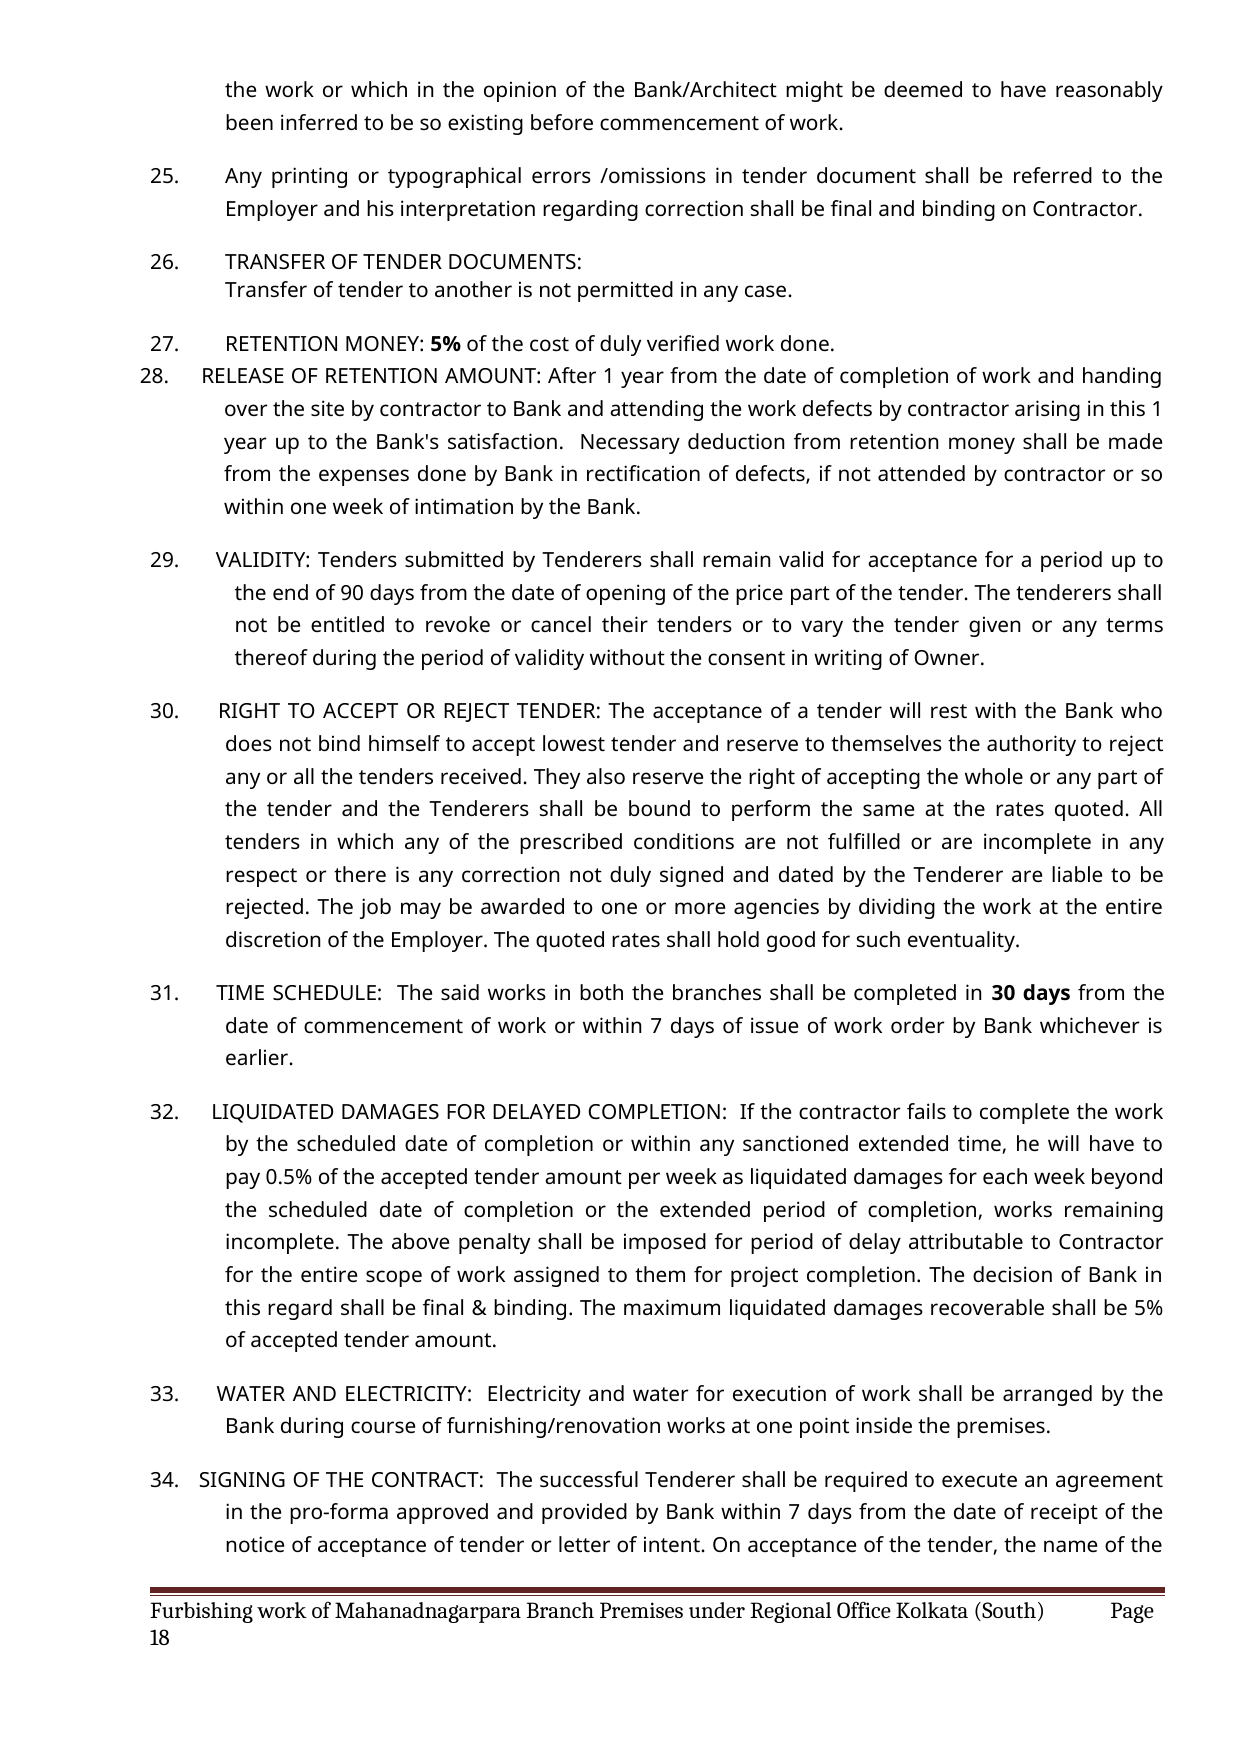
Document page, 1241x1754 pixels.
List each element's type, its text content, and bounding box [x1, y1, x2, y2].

text Transfer of tender to another is not permitted in any case. [225, 276, 1165, 304]
text 25. Any printing or typographical errors /omissions in tender document shall be referred to the Employer and his interpretation regarding correction shall be final and binding on Contractor. [150, 161, 1165, 222]
text 29. VALIDITY: Tenders submitted by Tenderers shall remain valid for acceptance for a period up to the end of 90 days from the date of opening of the price part of the tender. The tenderers shall not be entitled to revoke or cancel their tenders or to vary the tender given or any terms thereof during the period of validity without the consent in writing of Owner. [150, 545, 1165, 672]
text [225, 75, 1165, 136]
text 30. RIGHT TO ACCEPT OR REJECT TENDER: The acceptance of a tender will rest with the Bank who does not bind himself to accept lowest tender and reserve to themselves the authority to reject any or all the tenders received. They also reserve the right of accepting the whole or any part of the tender and the Tenderers shall be bound to perform the same at the rates quoted. All tenders in which any of the prescribed conditions are not fulfilled or are incomplete in any respect or there is any correction not duly signed and dated by the Tenderer are liable to be rejected. The job may be awarded to one or more agencies by dividing the work at the entire discretion of the Employer. The quoted rates shall hold good for such eventuality. [150, 697, 1165, 953]
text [150, 1465, 1165, 1558]
text 33. WATER AND ELECTRICITY: Electricity and water for execution of work shall be arranged by the Bank during course of furnishing/renovation works at one point inside the premises. [150, 1379, 1165, 1440]
text 28. RELEASE OF RETENTION AMOUNT: After 1 year from the date of completion of work and handing over the site by contractor to Bank and attending the work defects by contractor arising in this 1 year up to the Bank's satisfaction. Necessary deduction from retention money shall be made from the expenses done by Bank in rectification of defects, if not attended by contractor or so within one week of intimation by the Bank. [139, 362, 1165, 520]
text 27. RETENTION MONEY: 5% of the cost of duly verified work done. [150, 329, 1165, 357]
text 31. TIME SCHEDULE: The said works in both the branches shall be completed in 30 days from the date of commencement of work or within 7 days of issue of work order by Bank whichever is earlier. [150, 978, 1165, 1072]
text 32. LIQUIDATED DAMAGES FOR DELAYED COMPLETION: If the contractor fails to complete the work by the scheduled date of completion or within any sanctioned extended time, he will have to pay 0.5% of the accepted tender amount per week as liquidated damages for each week beyond the scheduled date of completion or the extended period of completion, works remaining incomplete. The above penalty shall be imposed for period of delay attributable to Contractor for the entire scope of work assigned to them for project completion. The decision of Bank in this regard shall be final & binding. The maximum liquidated damages recoverable shall be 5% of accepted tender amount. [150, 1097, 1165, 1354]
text 26. TRANSFER OF TENDER DOCUMENTS: [150, 247, 1165, 276]
